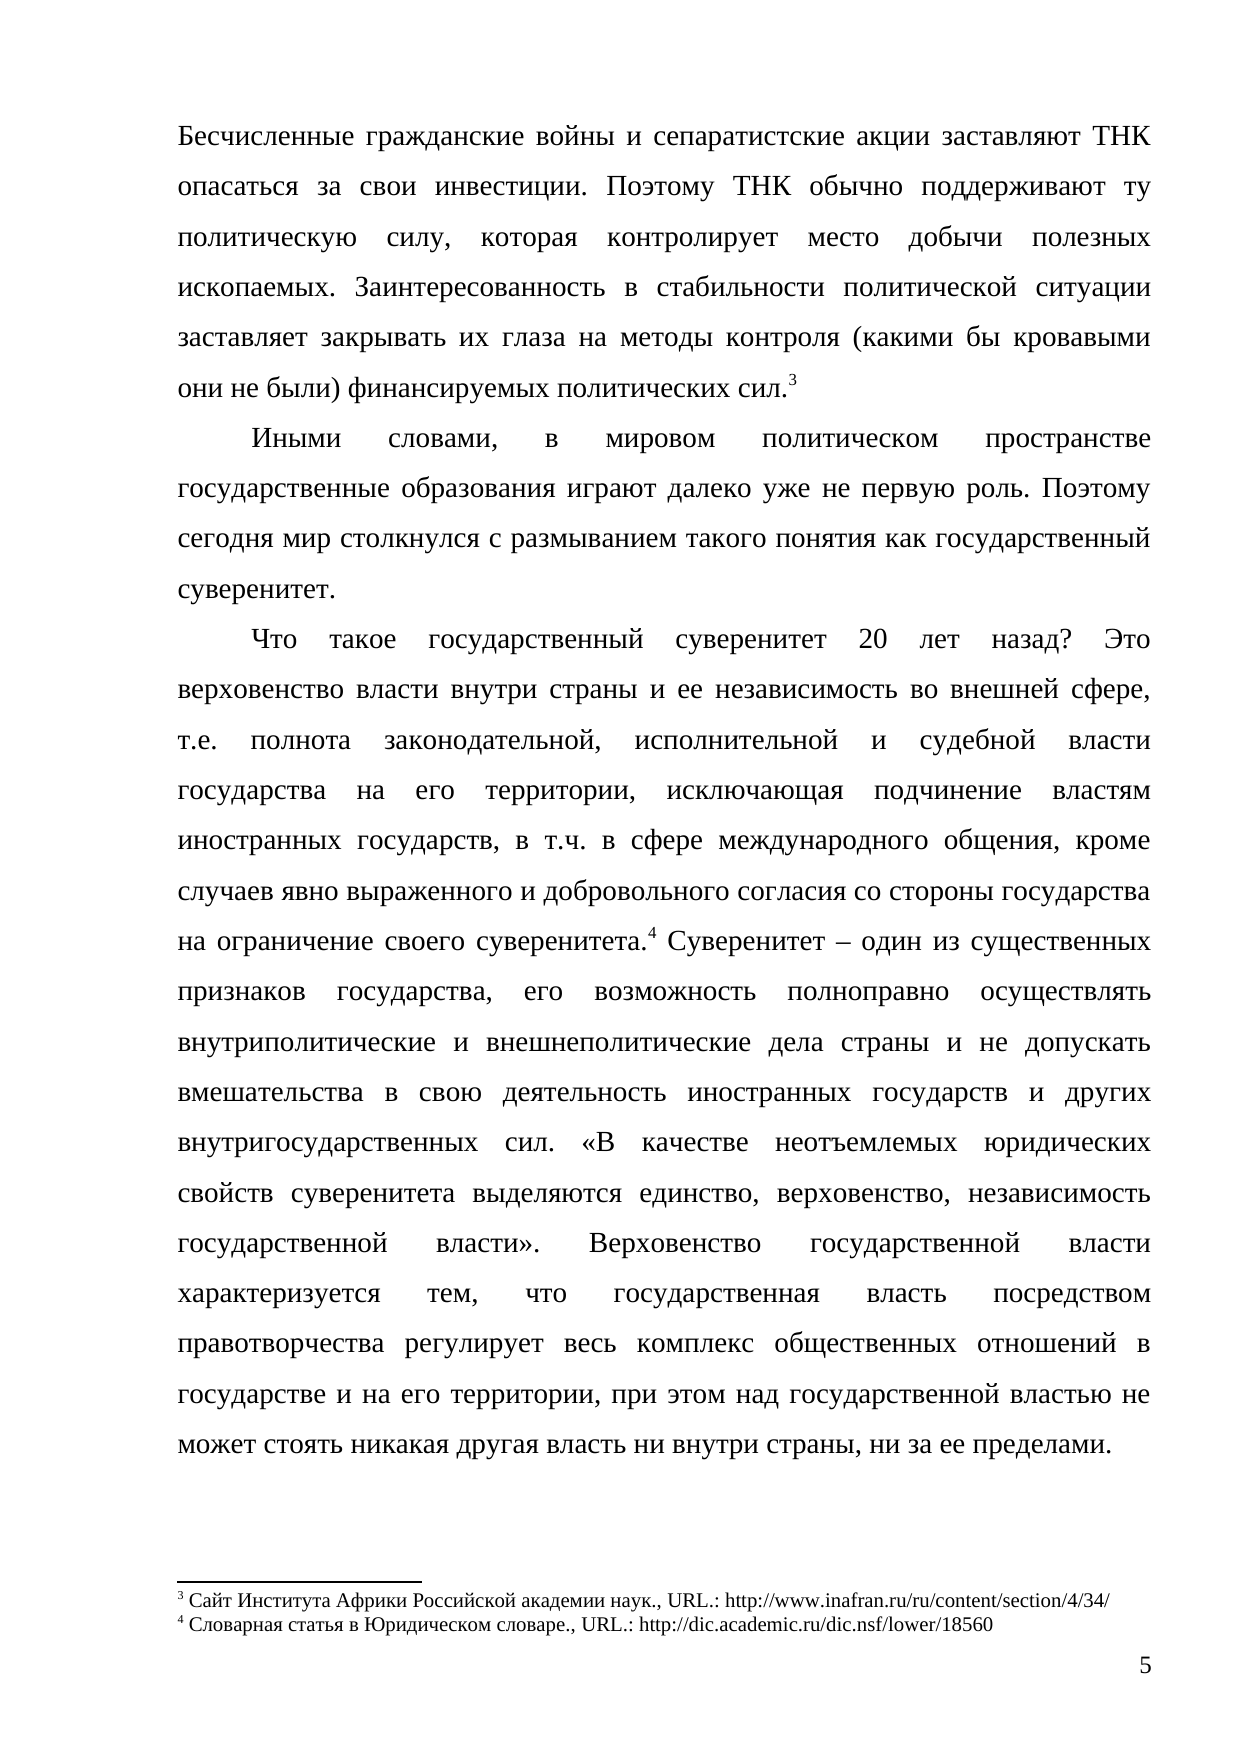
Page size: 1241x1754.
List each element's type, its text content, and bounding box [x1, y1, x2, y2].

text Иными словами, в мировом политическом пространстве государственные образования играют далеко уже не первую роль. Поэтому сегодня мир столкнулся с размыванием такого понятия как государственный суверенитет. [177, 420, 1152, 604]
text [177, 118, 1152, 403]
text Что такое государственный суверенитет 20 лет назад? Это верховенство власти внутри страны и ее независимость во внешней сфере, т.е. полнота законодательной, исполнительной и судебной власти государства на его территории, исключающая подчинение властям иностранных государств, в т.ч. в сфере международного общения, кроме случаев явно выраженного и добровольного согласия со стороны государства на ограничение своего суверенитета. Суверенитет – один из существенных признаков государства, его возможность полноправно осуществлять внутриполитические и внешнеполитические дела страны и не допускать вмешательства в свою деятельность иностранных государств и других внутригосударственных сил. «В качестве неотъемлемых юридических свойств суверенитета выделяются единство, верховенство, независимость государственной власти». Верховенство государственной власти характеризуется тем, что государственная власть посредством правотворчества регулирует весь комплекс общественных отношений в государстве и на его территории, при этом над государственной властью не может стоять никакая другая власть ни внутри страны, ни за ее пределами. [177, 621, 1152, 1460]
